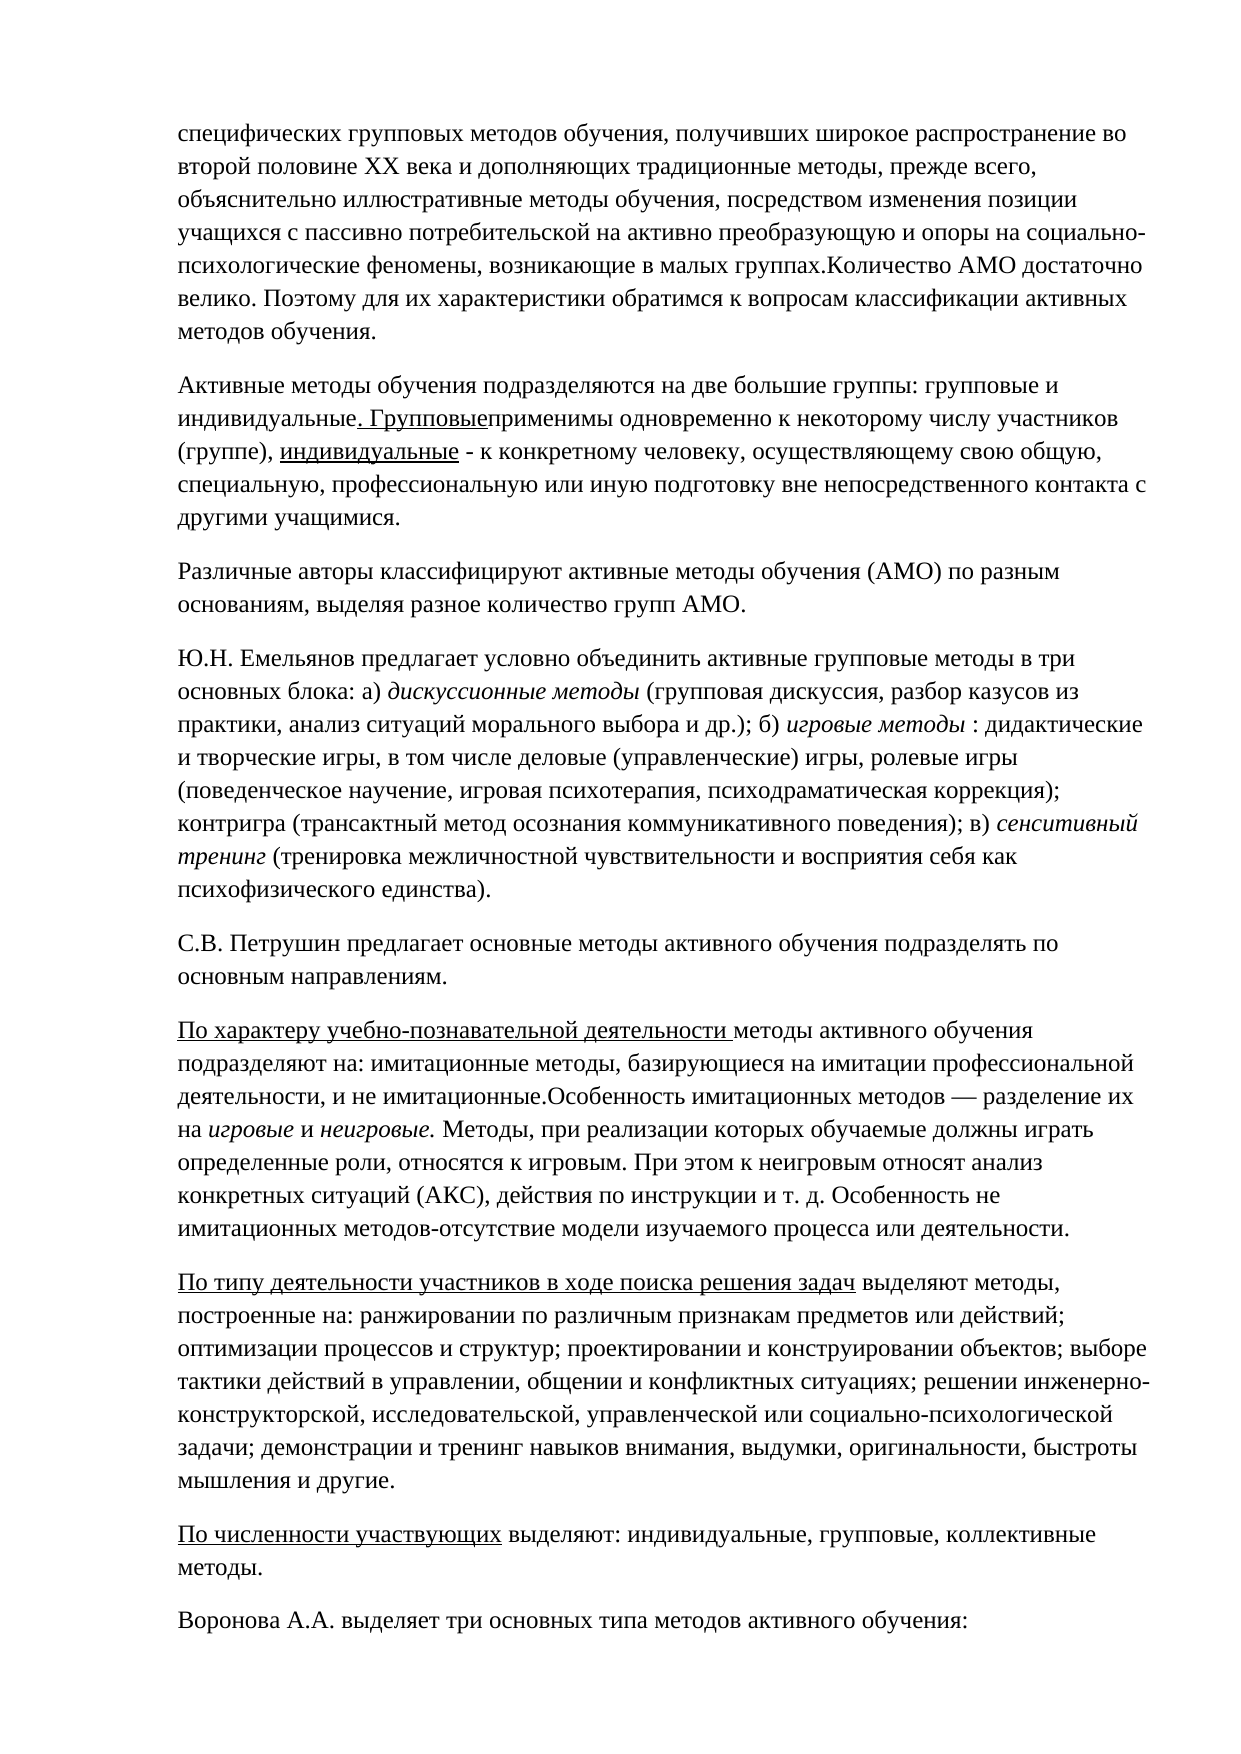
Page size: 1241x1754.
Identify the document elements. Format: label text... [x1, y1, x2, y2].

text По характеру учебно-познавательной деятельности методы активного обучения подразделяют на: имитационные методы, базирующиеся на имитации профессиональной деятельности, и не имитационные.Особенность имитационных методов — разделение их на игровые и неигровые. Методы, при реализации которых обучаемые должны играть определенные роли, относятся к игровым. При этом к неигровым относят анализ конкретных ситуаций (АКС), действия по инструкции и т. д. Особенность не имитационных методов-отсутствие модели изучаемого процесса или деятельности. [177, 1015, 1152, 1242]
text Активные методы обучения подразделяются на две большие группы: групповые и индивидуальные. Групповыеприменимы одновременно к некоторому числу участников (группе), индивидуальные - к конкретному человеку, осуществляющему свою общую, специальную, профессиональную или иную подготовку вне непосредственного контакта с другими учащимися. [177, 370, 1152, 531]
text Воронова А.А. выделяет три основных типа методов активного обучения: [177, 1606, 1152, 1634]
text Ю.Н. Емельянов предлагает условно объединить активные групповые методы в три основных блока: а) дискуссионные методы (групповая дискуссия, разбор казусов из практики, анализ ситуаций морального выбора и др.); б) игровые методы : дидактические и творческие игры, в том числе деловые (управленческие) игры, ролевые игры (поведенческое научение, игровая психотерапия, психодраматическая коррекция); контригра (трансактный метод осознания коммуникативного поведения); в) сенситивный тренинг (тренировка межличностной чувствительности и восприятия себя как психофизического единства). [177, 643, 1152, 903]
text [177, 118, 1152, 345]
text По численности участвующих выделяют: индивидуальные, групповые, коллективные методы. [177, 1519, 1152, 1581]
text С.В. Петрушин предлагает основные методы активного обучения подразделять по основным направлениям. [177, 928, 1152, 990]
text По типу деятельности участников в ходе поиска решения задач выделяют методы, построенные на: ранжировании по различным признакам предметов или действий; оптимизации процессов и структур; проектировании и конструировании объектов; выборе тактики действий в управлении, общении и конфликтных ситуациях; решении инженерно-конструкторской, исследовательской, управленческой или социально-психологической задачи; демонстрации и тренинг навыков внимания, выдумки, оригинальности, быстроты мышления и другие. [177, 1267, 1152, 1494]
text Различные авторы классифицируют активные методы обучения (АМО) по разным основаниям, выделяя разное количество групп АМО. [177, 556, 1152, 618]
